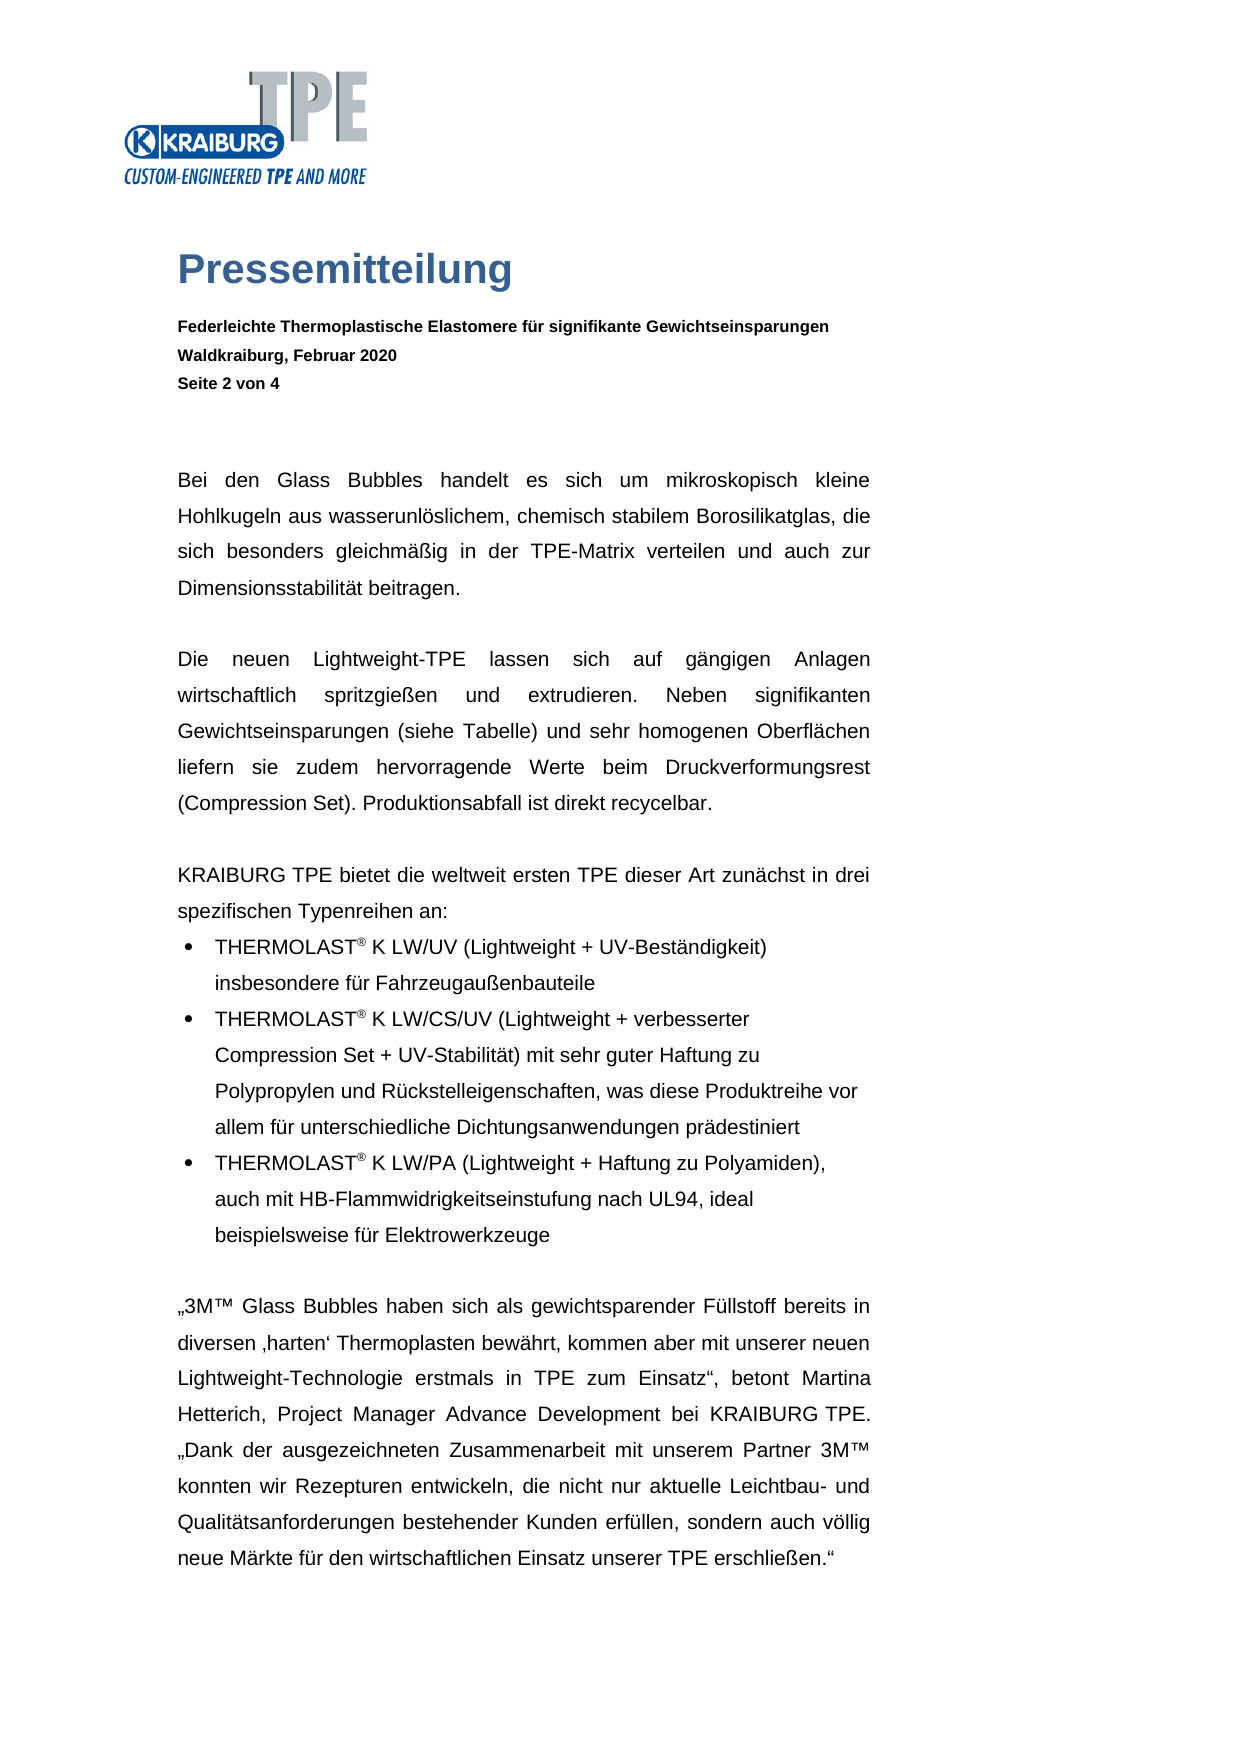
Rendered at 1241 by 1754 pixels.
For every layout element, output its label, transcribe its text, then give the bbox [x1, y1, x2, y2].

text „3M™ Glass Bubbles haben sich als gewichtsparender Füllstoff bereits in diversen ‚harten‘ Thermoplasten bewährt, kommen aber mit unserer neuen Lightweight-Technologie erstmals in TPE zum Einsatz“, betont Martina Hetterich, Project Manager Advance Development bei KRAIBURG TPE. „Dank der ausgezeichneten Zusammenarbeit mit unserem Partner 3M™ konnten wir Rezepturen entwickeln, die nicht nur aktuelle Leichtbau- und Qualitätsanforderungen bestehender Kunden erfüllen, sondern auch völlig neue Märkte für den wirtschaftlichen Einsatz unserer TPE erschließen.“ [177, 1294, 871, 1570]
picture [112, 55, 379, 200]
text Die neuen Lightweight-TPE lassen sich auf gängigen Anlagen wirtschaftlich spritzgießen und extrudieren. Neben signifikanten Gewichtseinsparungen (siehe Tabelle) und sehr homogenen Oberflächen liefern sie zudem hervorragende Werte beim Druckverformungsrest (Compression Set). Produktionsabfall ist direkt recycelbar. [177, 647, 871, 815]
list THERMOLAST® K LW/UV (Lightweight + UV-Beständigkeit) insbesondere für Fahrzeugaußenbauteile [185, 935, 871, 995]
list THERMOLAST® K LW/PA (Lightweight + Haftung zu Polyamiden), auch mit HB-Flammwidrigkeitseinstufung nach UL94, ideal beispielsweise für Elektrowerkzeuge [185, 1151, 871, 1246]
text KRAIBURG TPE bietet die weltweit ersten TPE dieser Art zunächst in drei spezifischen Typenreihen an: [177, 863, 871, 923]
text Bei den Glass Bubbles handelt es sich um mikroskopisch kleine Hohlkugeln aus wasserunlöslichem, chemisch stabilem Borosilikatglas, die sich besonders gleichmäßig in der TPE-Matrix verteilen und auch zur Dimensionsstabilität beitragen. [177, 467, 871, 599]
list THERMOLAST® K LW/CS/UV (Lightweight + verbesserter Compression Set + UV-Stabilität) mit sehr guter Haftung zu Polypropylen und Rückstelleigenschaften, was diese Produktreihe vor allem für unterschiedliche Dichtungsanwendungen prädestiniert [185, 1007, 871, 1138]
